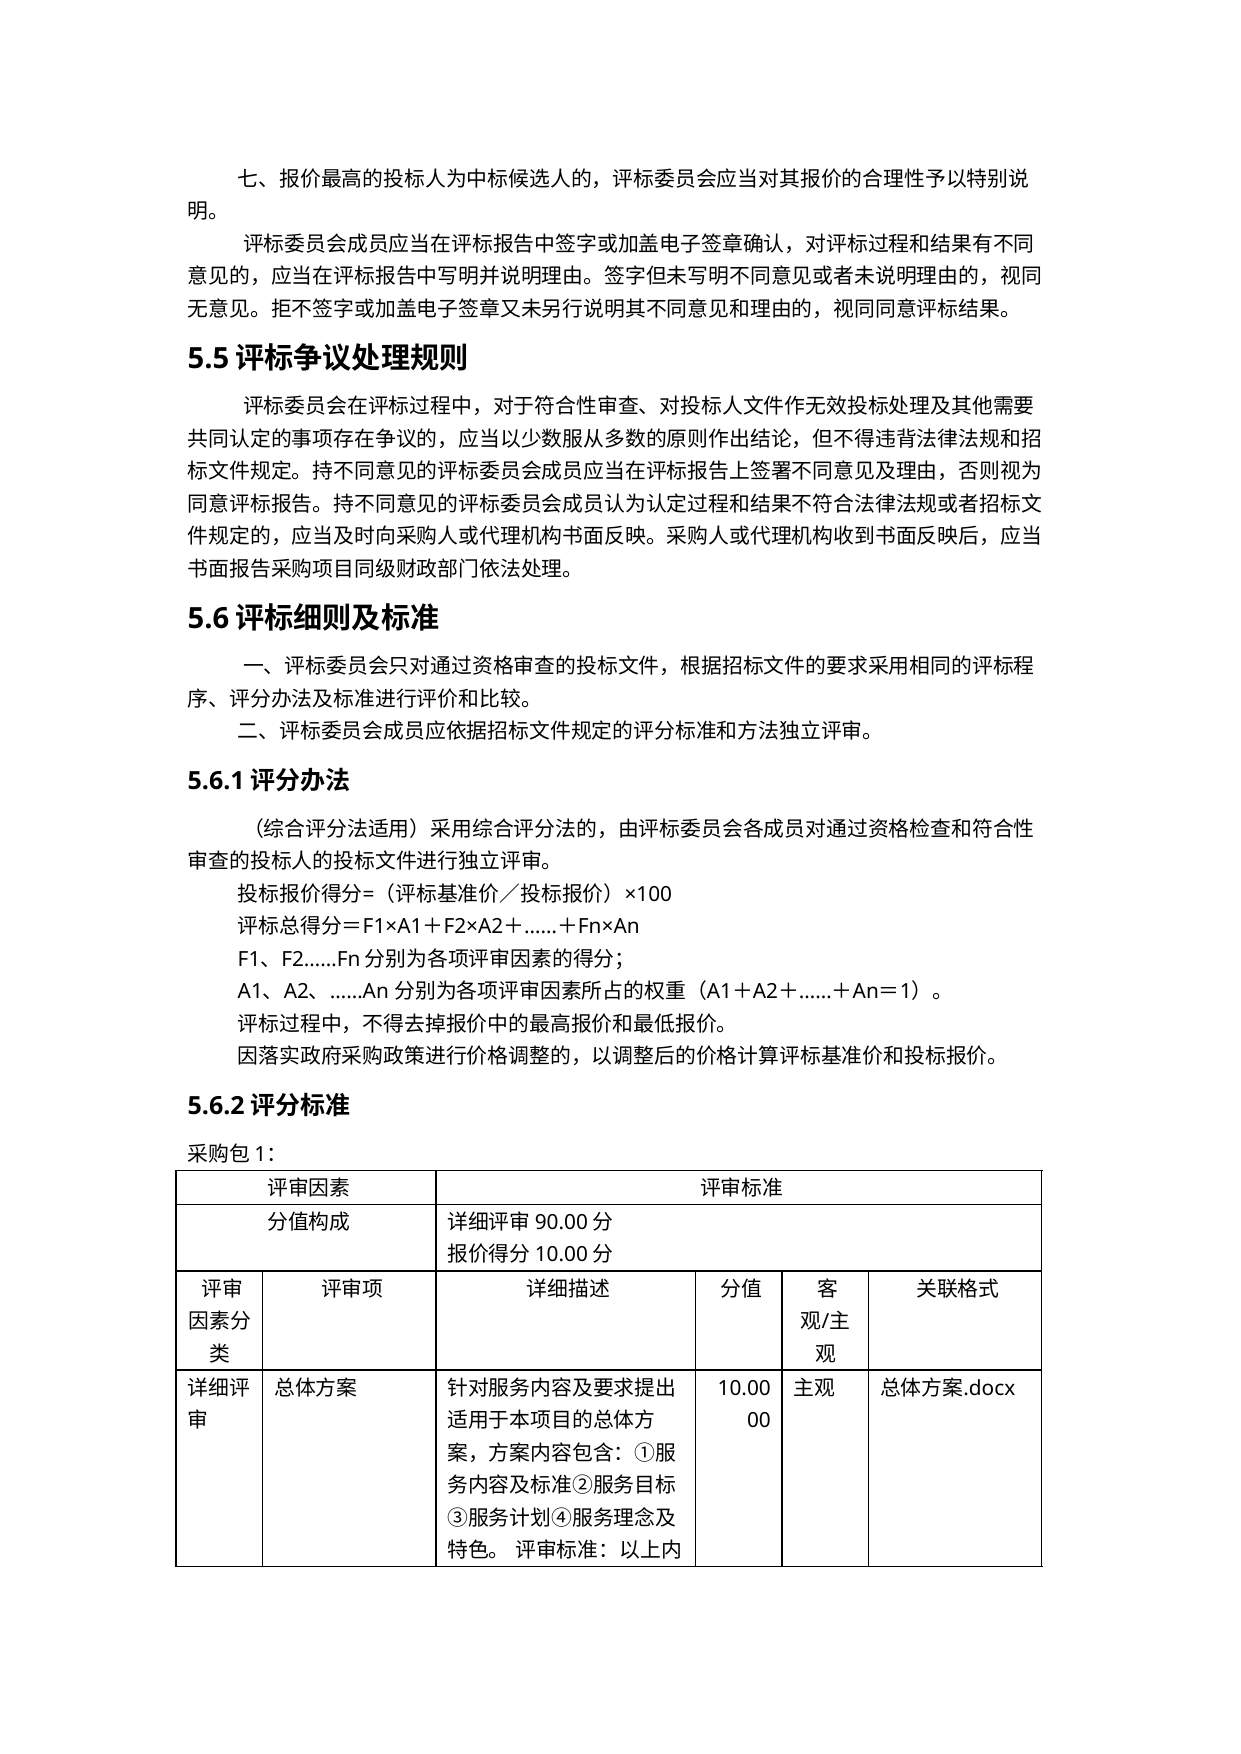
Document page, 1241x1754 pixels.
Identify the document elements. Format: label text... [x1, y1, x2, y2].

table_cell 关联格式 [869, 1272, 1041, 1369]
text 二、评标委员会成员应依据招标文件规定的评分标准和方法独立评审。 [187, 714, 1053, 747]
text 一、评标委员会只对通过资格审查的投标文件，根据招标文件的要求采用相同的评标程序、评分办法及标准进行评价和比较。 [187, 649, 1053, 714]
table_cell 总体方案.docx [869, 1371, 1041, 1566]
table_cell 评审因素分类 [177, 1272, 262, 1369]
table_cell 评审项 [263, 1272, 435, 1369]
text 采购包1： [187, 1137, 1053, 1169]
text 评标总得分＝F1×A1＋F2×A2＋……＋Fn×An [187, 909, 1053, 942]
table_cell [437, 1371, 695, 1566]
table_cell 主观 [783, 1371, 868, 1566]
text 评标委员会在评标过程中，对于符合性审查、对投标人文件作无效投标处理及其他需要共同认定的事项存在争议的，应当以少数服从多数的原则作出结论，但不得违背法律法规和招标文件规定。持不同意见的评标委员会成员应当在评标报告上签署不同意见及理由，否则视为同意评标报告。持不同意见的评标委员会成员认为认定过程和结果不符合法律法规或者招标文件规定的，应当及时向采购人或代理机构书面反映。采购人或代理机构收到书面反映后，应当书面报告采购项目同级财政部门依法处理。 [187, 389, 1053, 584]
table_cell 客观/主观 [783, 1272, 868, 1369]
table_cell 分值 [696, 1272, 781, 1369]
table_cell 详细评审 [177, 1371, 262, 1566]
table_cell 总体方案 [263, 1371, 435, 1566]
text （综合评分法适用）采用综合评分法的，由评标委员会各成员对通过资格检查和符合性审查的投标人的投标文件进行独立评审。 [187, 812, 1053, 877]
text 评标过程中，不得去掉报价中的最高报价和最低报价。 [187, 1007, 1053, 1039]
text 5.6.2评分标准 [187, 1072, 1053, 1137]
text 评标委员会成员应当在评标报告中签字或加盖电子签章确认，对评标过程和结果有不同意见的，应当在评标报告中写明并说明理由。签字但未写明不同意见或者未说明理由的，视同无意见。拒不签字或加盖电子签章又未另行说明其不同意见和理由的，视同同意评标结果。 [187, 227, 1053, 324]
table_cell 10.0000 [696, 1371, 781, 1566]
text F1、F2……Fn分别为各项评审因素的得分； [187, 942, 1053, 974]
table_cell 详细描述 [437, 1272, 695, 1369]
text 投标报价得分=（评标基准价／投标报价）×100 [187, 877, 1053, 909]
text 5.5评标争议处理规则 [187, 324, 1053, 389]
text A1、A2、……An 分别为各项评审因素所占的权重（A1＋A2＋……＋An＝1）。 [187, 974, 1053, 1007]
text 因落实政府采购政策进行价格调整的，以调整后的价格计算评标基准价和投标报价。 [187, 1039, 1053, 1072]
text 5.6.1评分办法 [187, 747, 1053, 812]
text 5.6评标细则及标准 [187, 584, 1053, 649]
table_header 评审因素 [177, 1171, 435, 1203]
table_cell 分值构成 [177, 1205, 435, 1270]
text 七、报价最高的投标人为中标候选人的，评标委员会应当对其报价的合理性予以特别说明。 [187, 162, 1053, 227]
table_cell 详细评审90.00分 报价得分10.00分 [437, 1205, 1041, 1270]
table_header 评审标准 [437, 1171, 1041, 1203]
